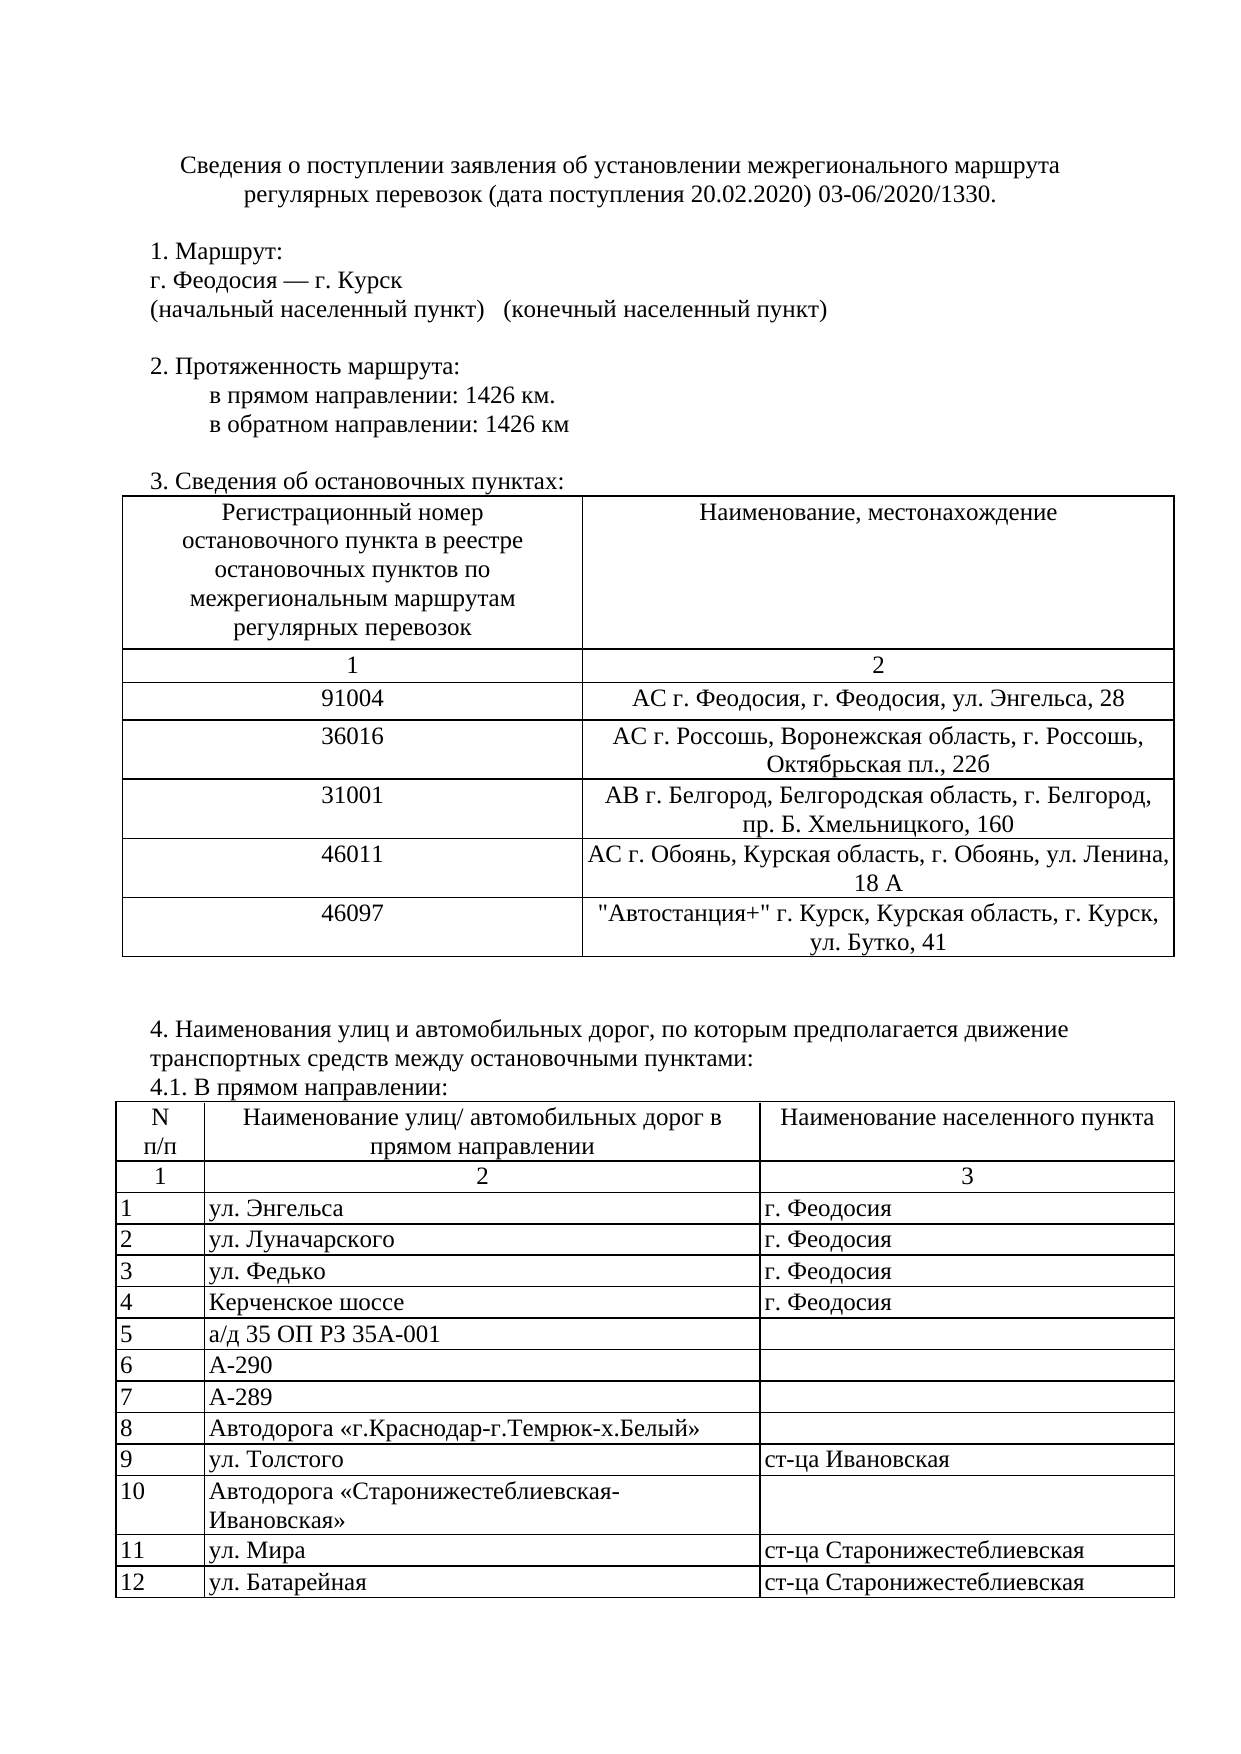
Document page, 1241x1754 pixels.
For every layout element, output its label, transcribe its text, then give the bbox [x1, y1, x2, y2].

table_cell 1 [117, 1162, 204, 1191]
table_cell ул. Энгельса [205, 1193, 759, 1223]
table_cell 4 [117, 1287, 204, 1317]
table_cell ул. Батарейная [205, 1567, 759, 1596]
text (начальный населенный пункт) (конечный населенный пункт) [150, 294, 1090, 322]
table_header Регистрационный номер остановочного пункта в реестре остановочных пунктов по межрегиональным маршрутам регулярных перевозок [123, 497, 582, 648]
table_cell 46011 [123, 839, 582, 896]
text 2. Протяженность маршрута: [150, 351, 1090, 380]
table_cell [761, 1319, 1174, 1349]
text г. Феодосия — г. Курск [150, 265, 1090, 294]
text 4. Наименования улиц и автомобильных дорог, по которым предполагается движение транспортных средств между остановочными пунктами: [150, 1014, 1090, 1072]
table_cell 3 [761, 1162, 1174, 1191]
table_cell Керченское шоссе [205, 1287, 759, 1317]
table_header Наименование, местонахождение [583, 497, 1173, 648]
table_cell А-289 [205, 1382, 759, 1412]
text в прямом направлении: 1426 км. [150, 380, 1090, 409]
table_cell ул. Луначарского [205, 1225, 759, 1254]
text 4.1. В прямом направлении: [150, 1072, 1090, 1101]
table_cell 2 [583, 650, 1173, 681]
table_cell АС г. Обоянь, Курская область, г. Обоянь, ул. Ленина, 18 А [583, 839, 1173, 896]
table_cell 11 [117, 1535, 204, 1565]
table_cell 12 [117, 1567, 204, 1596]
table_cell ст-ца Старонижестеблиевская [761, 1567, 1174, 1596]
table_cell 2 [205, 1162, 759, 1191]
text Сведения о поступлении заявления об установлении межрегионального маршрута регулярных перевозок (дата поступления 20.02.2020) 03-06/2020/1330. [150, 150, 1090, 207]
table_cell ул. Толстого [205, 1445, 759, 1474]
table_cell ул. Мира [205, 1535, 759, 1565]
table_cell [761, 1476, 1174, 1533]
table_cell 46097 [123, 898, 582, 956]
table_cell 3 [117, 1256, 204, 1286]
table_cell [761, 1413, 1174, 1443]
table_cell Автодорога «г.Краснодар-г.Темрюк-х.Белый» [205, 1413, 759, 1443]
table_cell г. Феодосия [761, 1287, 1174, 1317]
table_cell 6 [117, 1350, 204, 1380]
table_cell а/д 35 ОП РЗ 35А-001 [205, 1319, 759, 1349]
table_cell 1 [117, 1193, 204, 1223]
table_cell 2 [117, 1225, 204, 1254]
table_cell г. Феодосия [761, 1256, 1174, 1286]
table_header Наименование улиц/ автомобильных дорог в прямом направлении [205, 1102, 760, 1160]
text 3. Сведения об остановочных пунктах: [150, 466, 1090, 495]
table_cell 7 [117, 1382, 204, 1412]
table_cell 9 [117, 1445, 204, 1474]
table_cell г. Феодосия [761, 1193, 1174, 1223]
table_cell ст-ца Старонижестеблиевская [761, 1535, 1174, 1565]
table_header Наименование населенного пункта [761, 1102, 1174, 1160]
text 1. Маршрут: [150, 236, 1090, 265]
table_cell А-290 [205, 1350, 759, 1380]
table_cell Автодорога «Старонижестеблиевская-Ивановская» [205, 1476, 759, 1533]
table_cell АС г. Феодосия, г. Феодосия, ул. Энгельса, 28 [583, 683, 1173, 719]
table_cell 36016 [123, 721, 582, 778]
table_cell 31001 [123, 780, 582, 837]
table_cell "Автостанция+" г. Курск, Курская область, г. Курск, ул. Бутко, 41 [583, 898, 1173, 956]
table_header N п/п [117, 1102, 204, 1160]
table_cell 10 [117, 1476, 204, 1533]
table_cell АС г. Россошь, Воронежская область, г. Россошь, Октябрьская пл., 22б [583, 721, 1173, 778]
table_cell 91004 [123, 683, 582, 719]
table_cell 1 [123, 650, 582, 681]
table_cell ст-ца Ивановская [761, 1445, 1174, 1474]
table_cell АВ г. Белгород, Белгородская область, г. Белгород, пр. Б. Хмельницкого, 160 [583, 780, 1173, 837]
table_cell 5 [117, 1319, 204, 1349]
table_cell 8 [117, 1413, 204, 1443]
table_cell ул. Федько [205, 1256, 759, 1286]
table_cell г. Феодосия [761, 1225, 1174, 1254]
text в обратном направлении: 1426 км [150, 409, 1090, 437]
table_cell [761, 1382, 1174, 1412]
table_cell [761, 1350, 1174, 1380]
